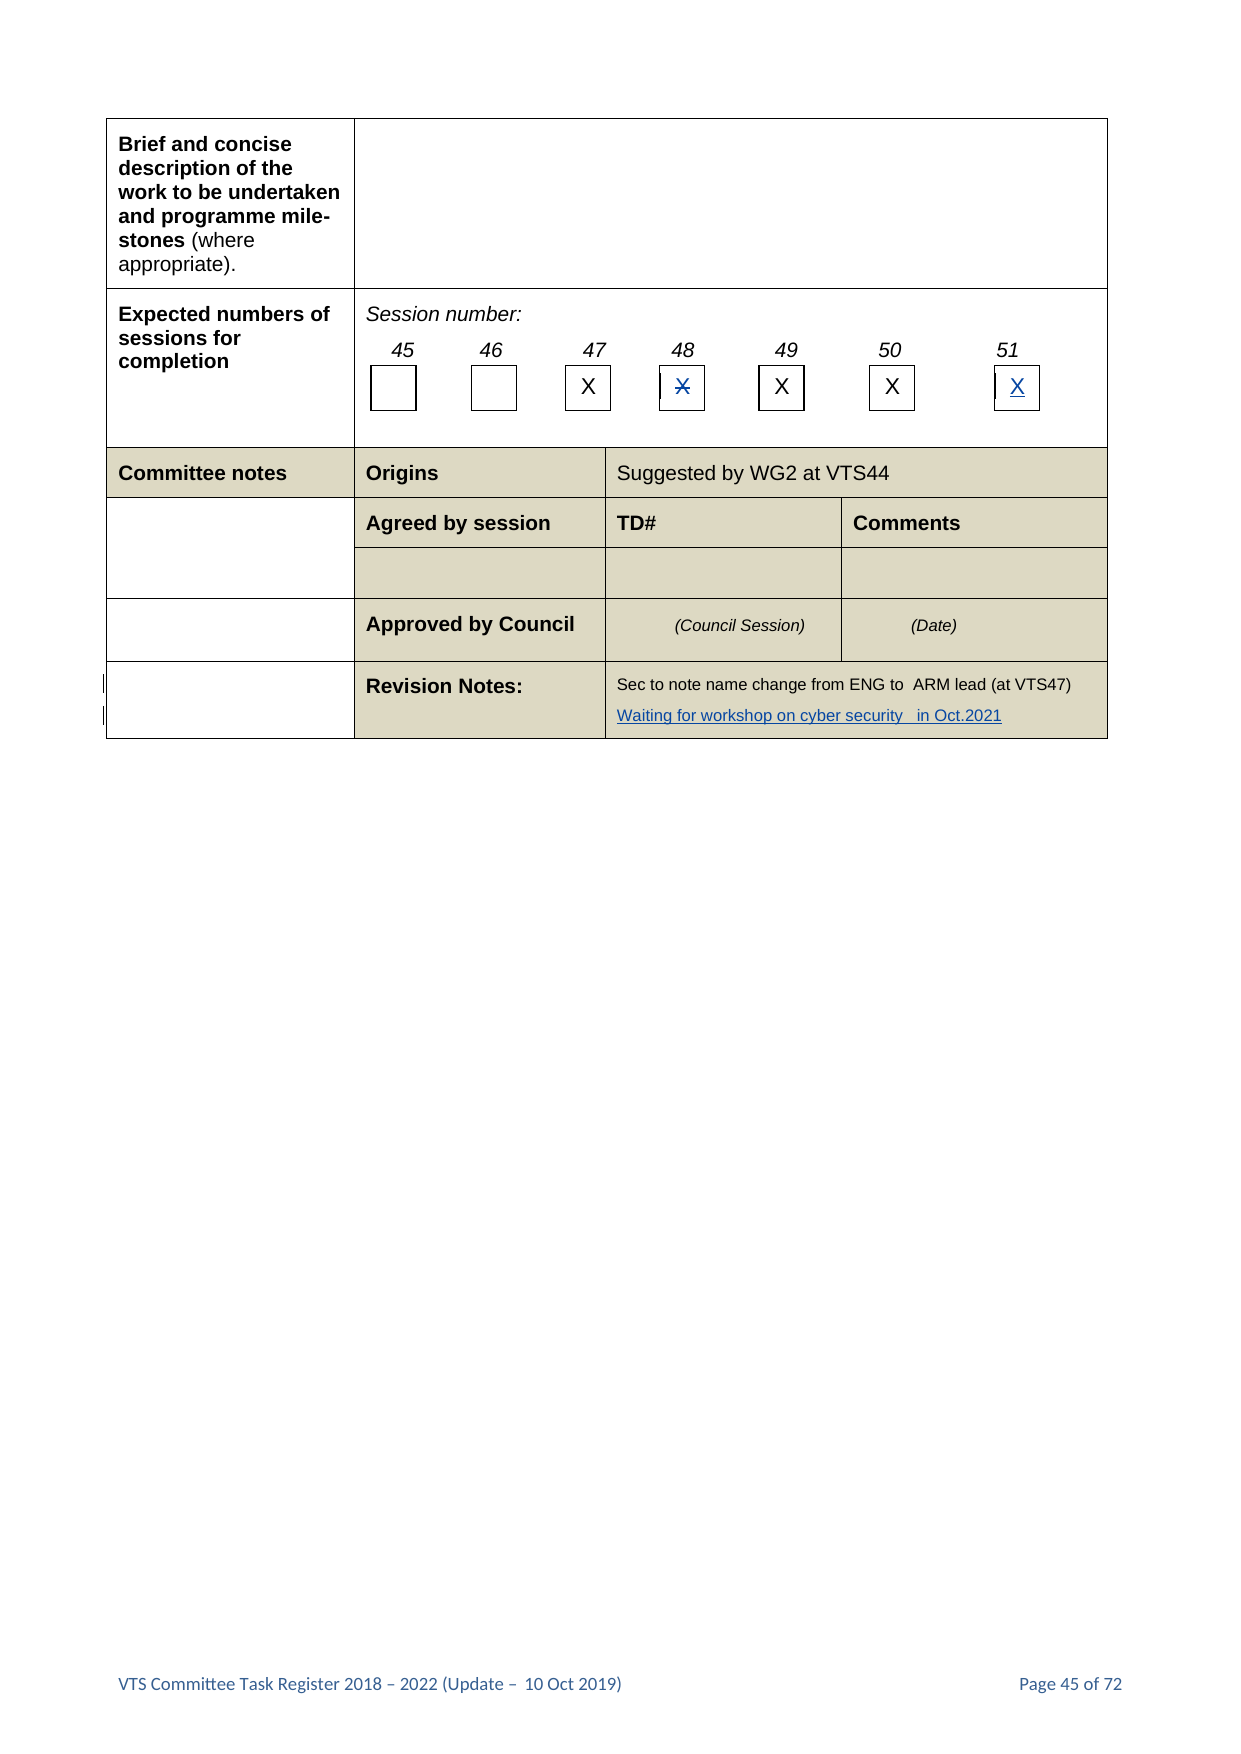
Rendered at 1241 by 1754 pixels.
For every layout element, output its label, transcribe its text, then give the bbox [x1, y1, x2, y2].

table_cell Session number: 45 46 47 48 49 50 51 [355, 289, 1107, 447]
table_cell Origins [355, 448, 605, 497]
table_cell [107, 662, 354, 738]
table_cell Suggested by WG2 at VTS44 [606, 448, 1107, 497]
table_cell (Date) [842, 599, 1107, 661]
table_cell Sec to note name change from ENG to ARM lead (at VTS47) [606, 662, 1107, 738]
table_cell [107, 498, 354, 598]
table_cell Agreed by session [355, 498, 605, 547]
table_cell [355, 548, 605, 598]
table_cell Expected numbers of sessions for completion [107, 289, 354, 447]
table_cell Committee notes [107, 448, 354, 497]
table_cell Brief and concise description of the work to be undertaken and programme milestones (where appropriate). [107, 119, 354, 288]
table_cell Revision Notes: [355, 662, 605, 738]
table_cell [842, 548, 1107, 598]
table_cell [355, 119, 1107, 288]
table_cell [107, 599, 354, 661]
table_cell TD# [606, 498, 841, 547]
table_cell Comments [842, 498, 1107, 547]
table_cell Approved by Council [355, 599, 605, 661]
table_cell (Council Session) [606, 599, 841, 661]
table_cell [606, 548, 841, 598]
